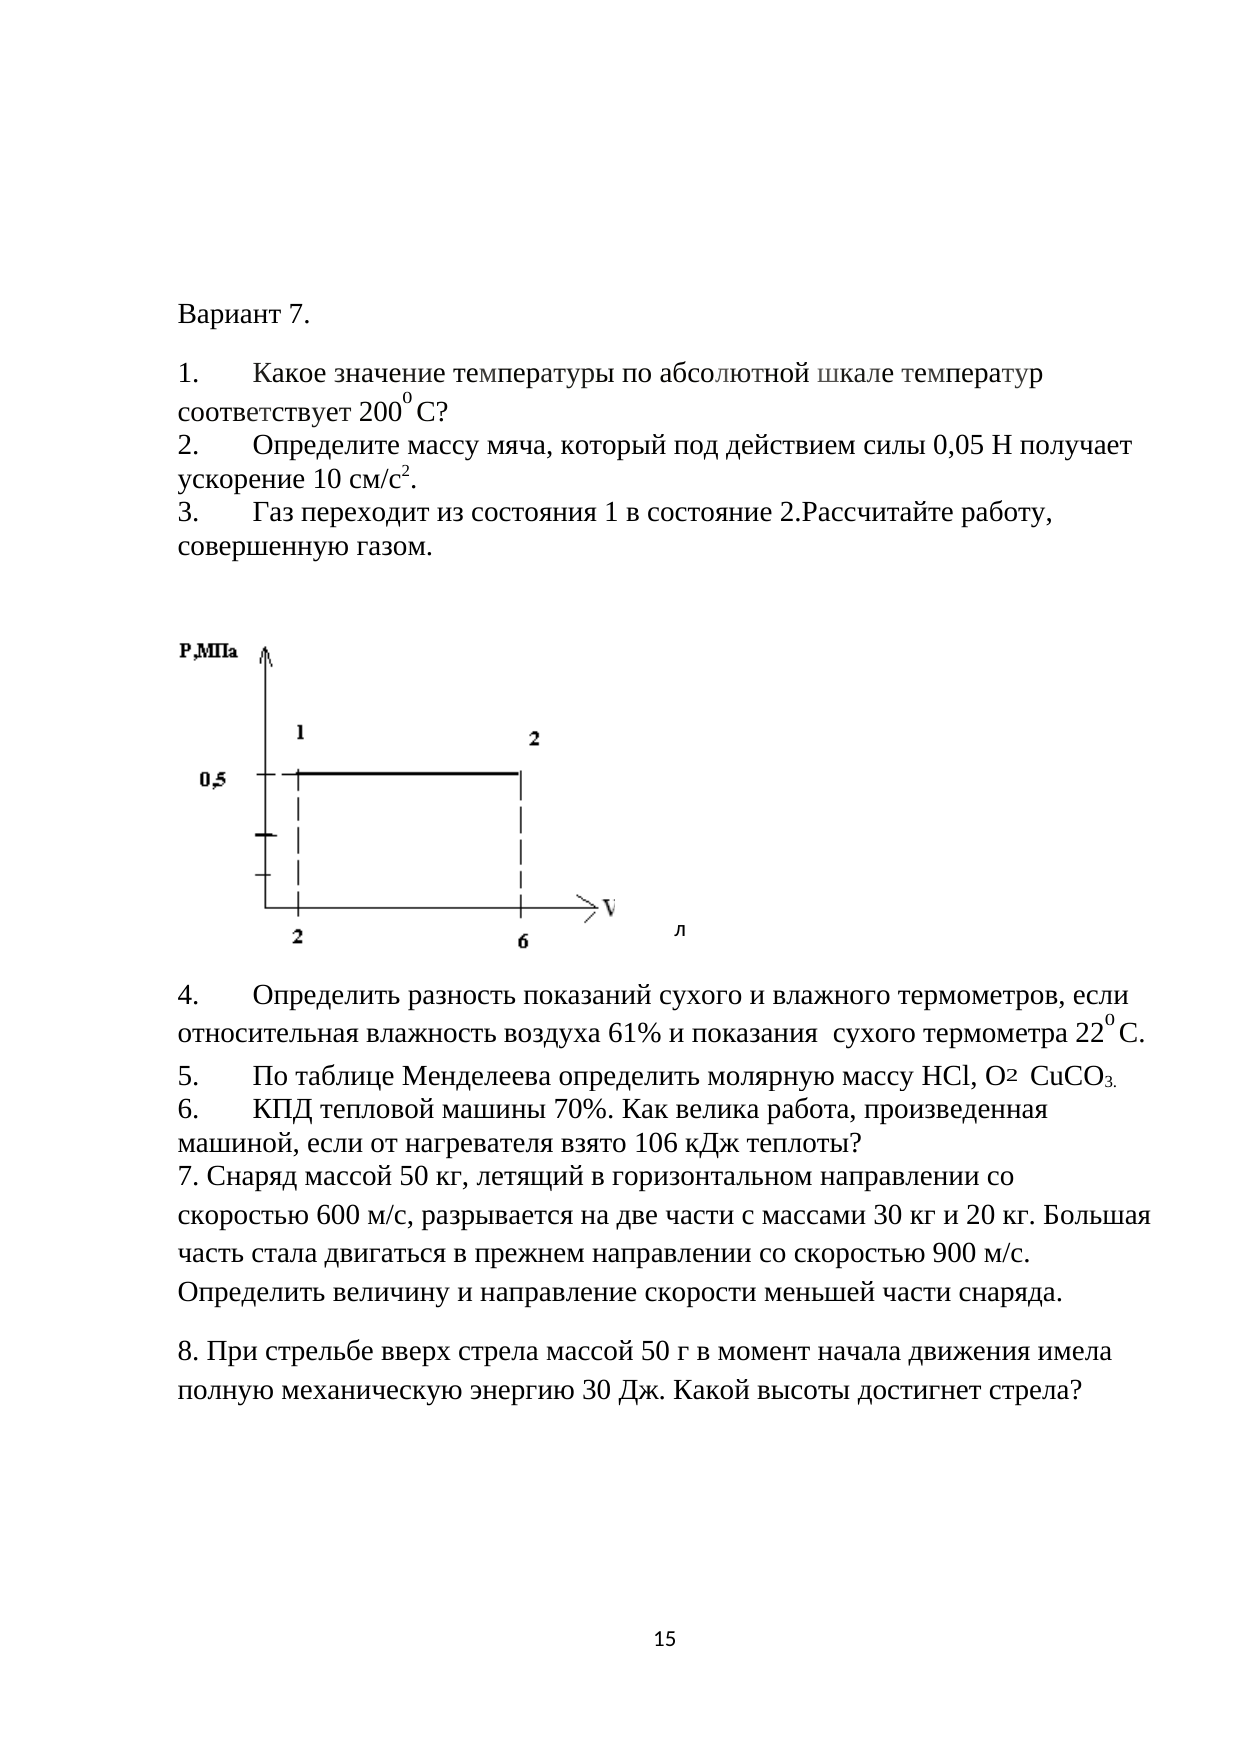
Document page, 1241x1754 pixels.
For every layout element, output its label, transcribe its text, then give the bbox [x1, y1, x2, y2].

list Какое значение температуры по абсолютной шкале температур соответствует 200С? [177, 356, 1152, 427]
list Газ переходит из состояния 1 в состояние 2.Рассчитайте работу, совершенную газом. [177, 494, 1152, 562]
text 7. Снаряд массой , летящий в горизонтальном направлении со скоростью 600 м/с, разрывается на две части с массами и . Большая часть стала двигаться в прежнем направлении со скоростью 900 м/с. Определить величину и направление скорости меньшей части снаряда. [177, 1158, 1152, 1308]
list Определите массу мяча, который под действием силы 0,05 Н получает ускорение 10 см/с2. [177, 427, 1152, 494]
text Вариант 7. [177, 296, 1152, 330]
list Определить разность показаний сухого и влажного термометров, если относительная влажность воздуха 61% и показания сухого термометра 22С. [177, 977, 1152, 1049]
list КПД тепловой машины 70%. Как велика работа, произведенная машиной, если от нагревателя взято 106 кДж теплоты? [870, 1091, 1152, 1158]
list По таблице Менделеева определить молярную массу HCl, O CuCO3. [177, 1049, 1152, 1091]
text 8. При стрельбе вверх стрела массой в момент начала движения имела полную механическую энергию 30 Дж. Какой высоты достигнет стрела? [177, 1333, 1152, 1406]
picture [177, 621, 615, 953]
